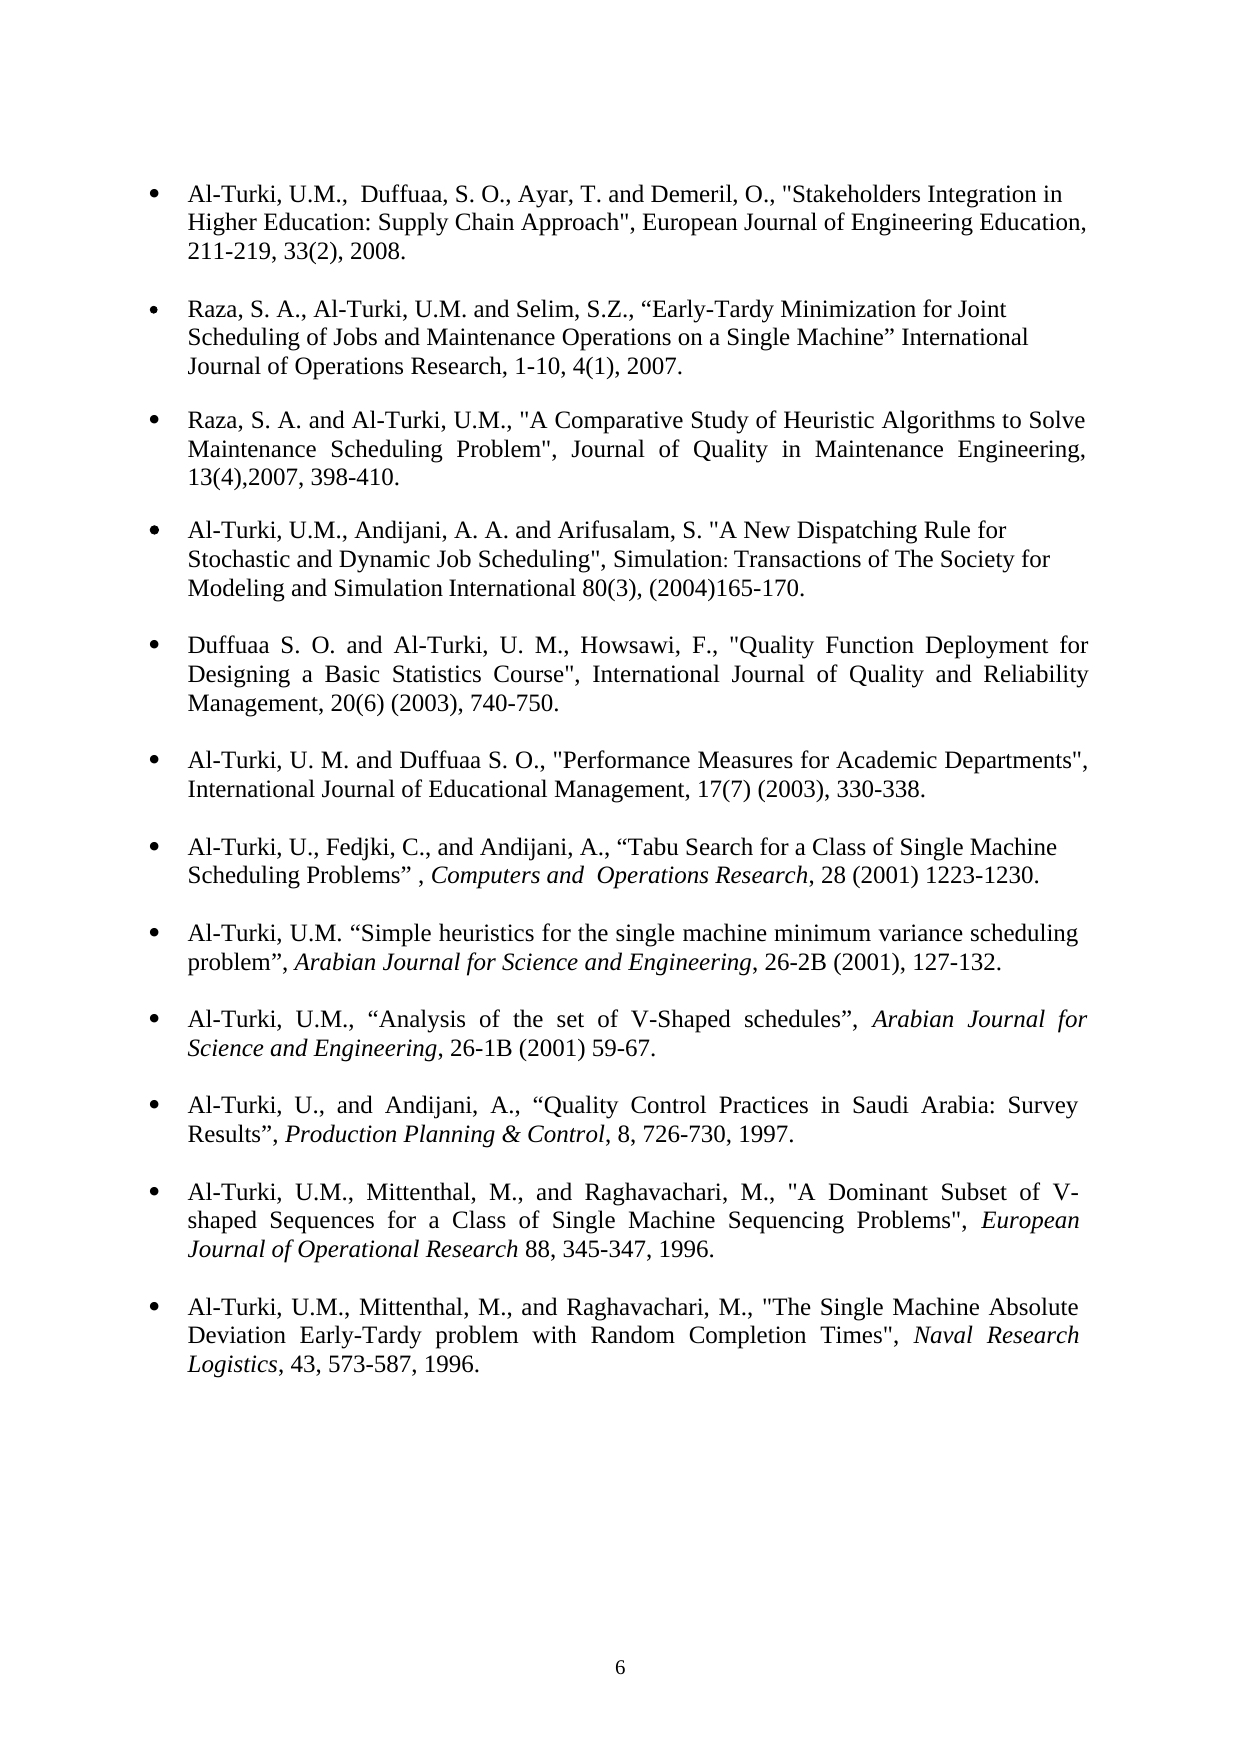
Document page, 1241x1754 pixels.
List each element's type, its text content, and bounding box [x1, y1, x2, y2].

list Al-Turki, U.M., “Analysis of the set of V-Shaped schedules”, Arabian Journal for Science and Engineering, 26-1B (2001) 59-67. [150, 1004, 1087, 1062]
list Al-Turki, U., Fedjki, C., and Andijani, A., “Tabu Search for a Class of Single Machine Scheduling Problems” , Computers and Operations Research, 28 (2001) 1223-1230. [150, 832, 1080, 889]
list Raza, S. A. and Al-Turki, U.M., "A Comparative Study of Heuristic Algorithms to Solve Maintenance Scheduling Problem", Journal of Quality in Maintenance Engineering, 13(4),2007, 398-410. [150, 405, 1087, 491]
list Al-Turki, U.M. “Simple heuristics for the single machine minimum variance scheduling problem”, Arabian Journal for Science and Engineering, 26-2B (2001), 127-132. [150, 918, 1080, 975]
list Al-Turki, U. M. and Duffuaa S. O., "Performance Measures for Academic Departments", International Journal of Educational Management, 17(7) (2003), 330-338. [150, 745, 1090, 803]
list Al-Turki, U.M., Duffuaa, S. O., Ayar, T. and Demeril, O., "Stakeholders Integration in Higher Education: Supply Chain Approach", European Journal of Engineering Education, 211-219, 33(2), 2008. [150, 179, 1087, 265]
list Duffuaa S. O. and Al-Turki, U. M., Howsawi, F., "Quality Function Deployment for Designing a Basic Statistics Course", International Journal of Quality and Reliability Management, 20(6) (2003), 740-750. [150, 630, 1090, 717]
list Al-Turki, U., and Andijani, A., “Quality Control Practices in : Survey Results”, Production Planning & Control, 8, 726-730, 1997. [150, 1090, 1080, 1148]
list Raza, S. A., Al-Turki, U.M. and Selim, S.Z., “Early-Tardy Minimization for Joint Scheduling of Jobs and Maintenance Operations on a Single Machine” International Journal of Operations Research, 1-10, 4(1), 2007. [150, 294, 1087, 380]
list Al-Turki, U.M., Mittenthal, M., and Raghavachari, M., "A Dominant Subset of V-shaped Sequences for a Class of Single Machine Sequencing Problems", European Journal of Operational Research 88, 345-347, 1996. [150, 1177, 1080, 1263]
list Al-Turki, U.M., Mittenthal, M., and Raghavachari, M., "The Single Machine Absolute Deviation Early-Tardy problem with Random Completion Times", Naval Research Logistics, 43, 573-587, 1996. [150, 1292, 1080, 1378]
list Al-Turki, U.M., Andijani, A. A. and Arifusalam, S. "A New Dispatching Rule for Stochastic and Dynamic Job Scheduling", Simulation: Transactions of The Society for Modeling and Simulation International 80(3), (2004)165-170. [150, 515, 1087, 602]
